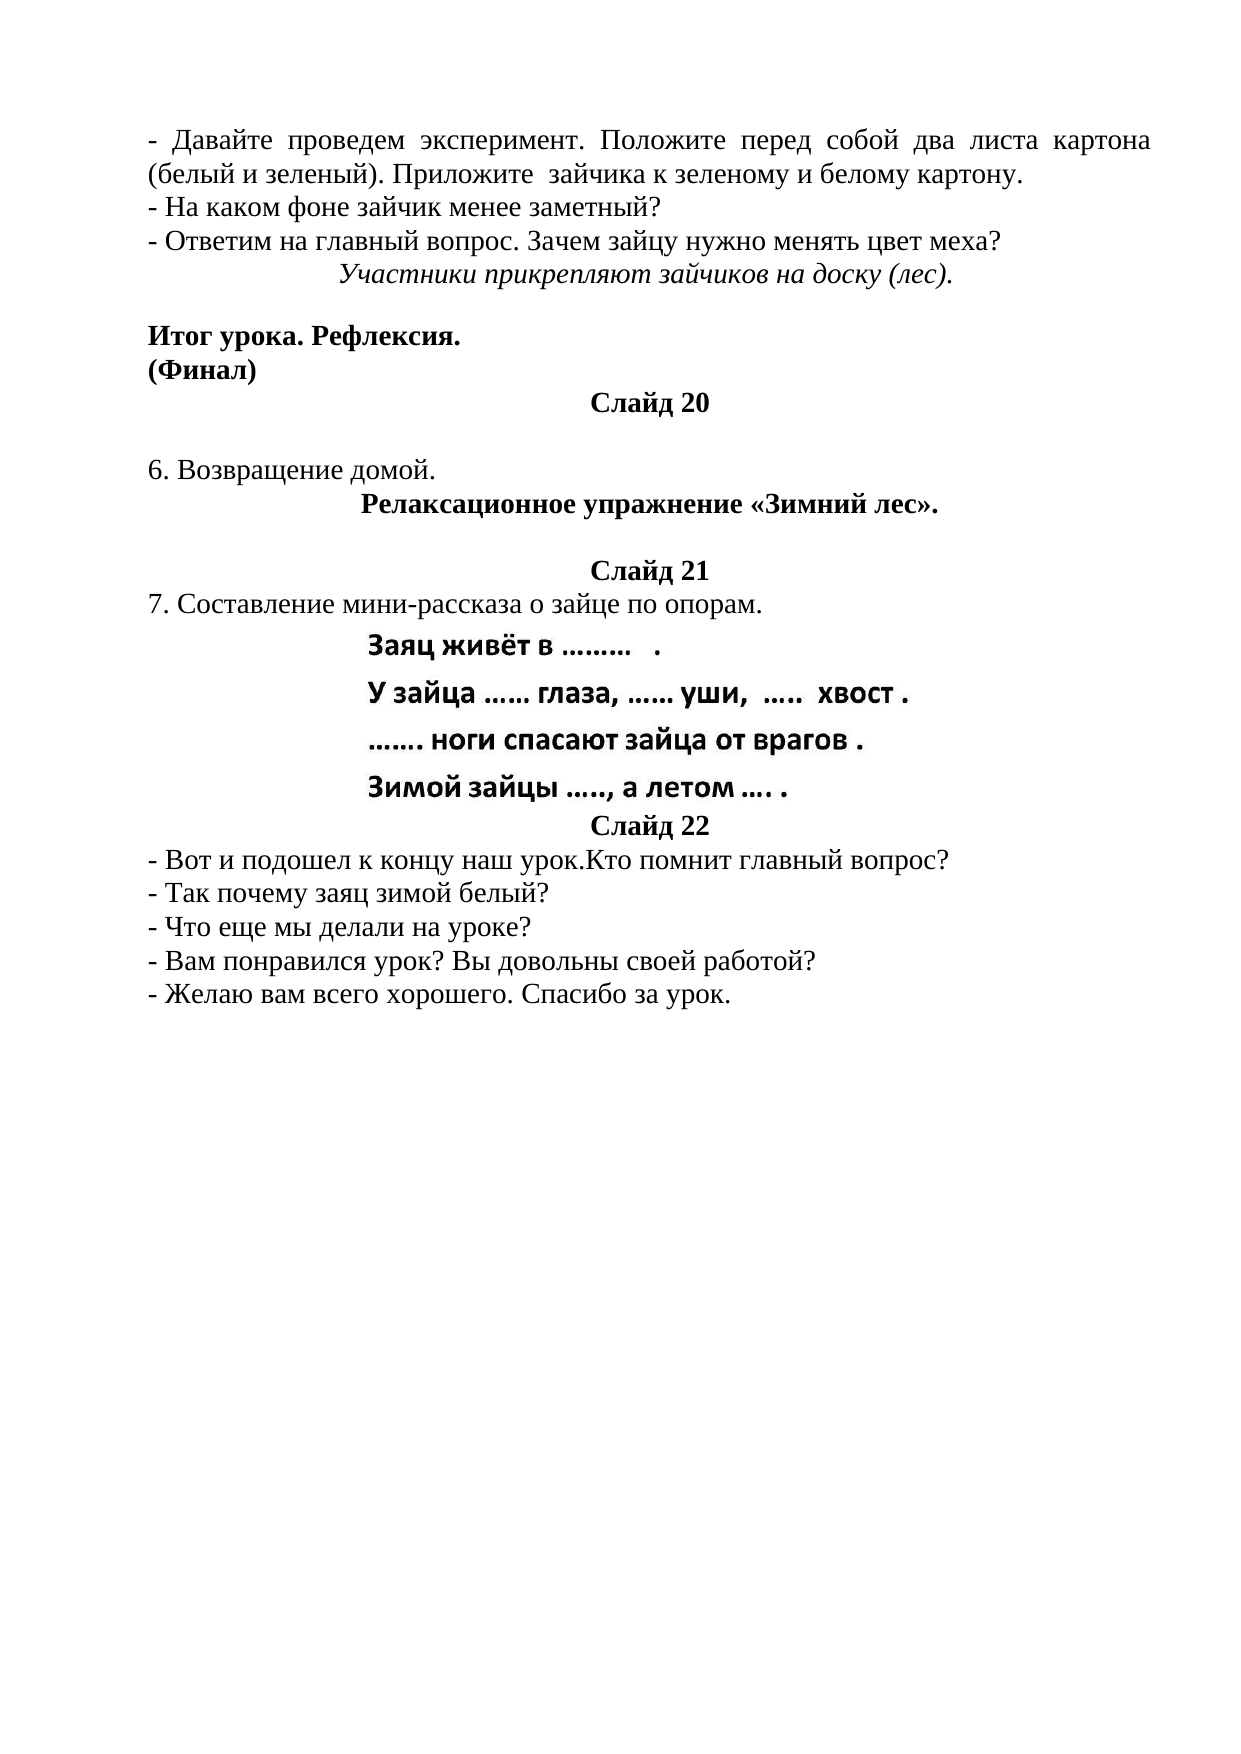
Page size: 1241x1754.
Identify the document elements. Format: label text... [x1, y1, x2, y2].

picture [349, 620, 942, 809]
text - Ответим на главный вопрос. Зачем зайцу нужно менять цвет меха? [148, 223, 1152, 256]
text - Что еще мы делали на уроке? [148, 909, 1152, 943]
text (Финал) [148, 352, 1144, 385]
text Участники прикрепляют зайчиков на доску (лес). [148, 256, 1144, 290]
text 6. Возвращение домой. [148, 452, 1144, 486]
text Слайд 20 [148, 385, 1152, 419]
text - На каком фоне зайчик менее заметный? [148, 189, 1152, 223]
text 7. Составление мини-рассказа о зайце по опорам. [148, 587, 1144, 620]
text Итог урока. Рефлексия. [148, 318, 1144, 352]
text Слайд 21 [148, 553, 1152, 587]
text Слайд 22 [148, 808, 1152, 842]
text - Вам понравился урок? Вы довольны своей работой? [148, 943, 1152, 976]
text - Желаю вам всего хорошего. Спасибо за урок. [148, 976, 1152, 1010]
text - Давайте проведем эксперимент. Положите перед собой два листа картона (белый и зеленый). Приложите зайчика к зеленому и белому картону. [148, 122, 1152, 189]
text - Так почему заяц зимой белый? [148, 876, 1152, 909]
text Релаксационное упражнение «Зимний лес». [148, 486, 1152, 519]
text - Вот и подошел к концу наш урок.Кто помнит главный вопрос? [148, 842, 1152, 876]
